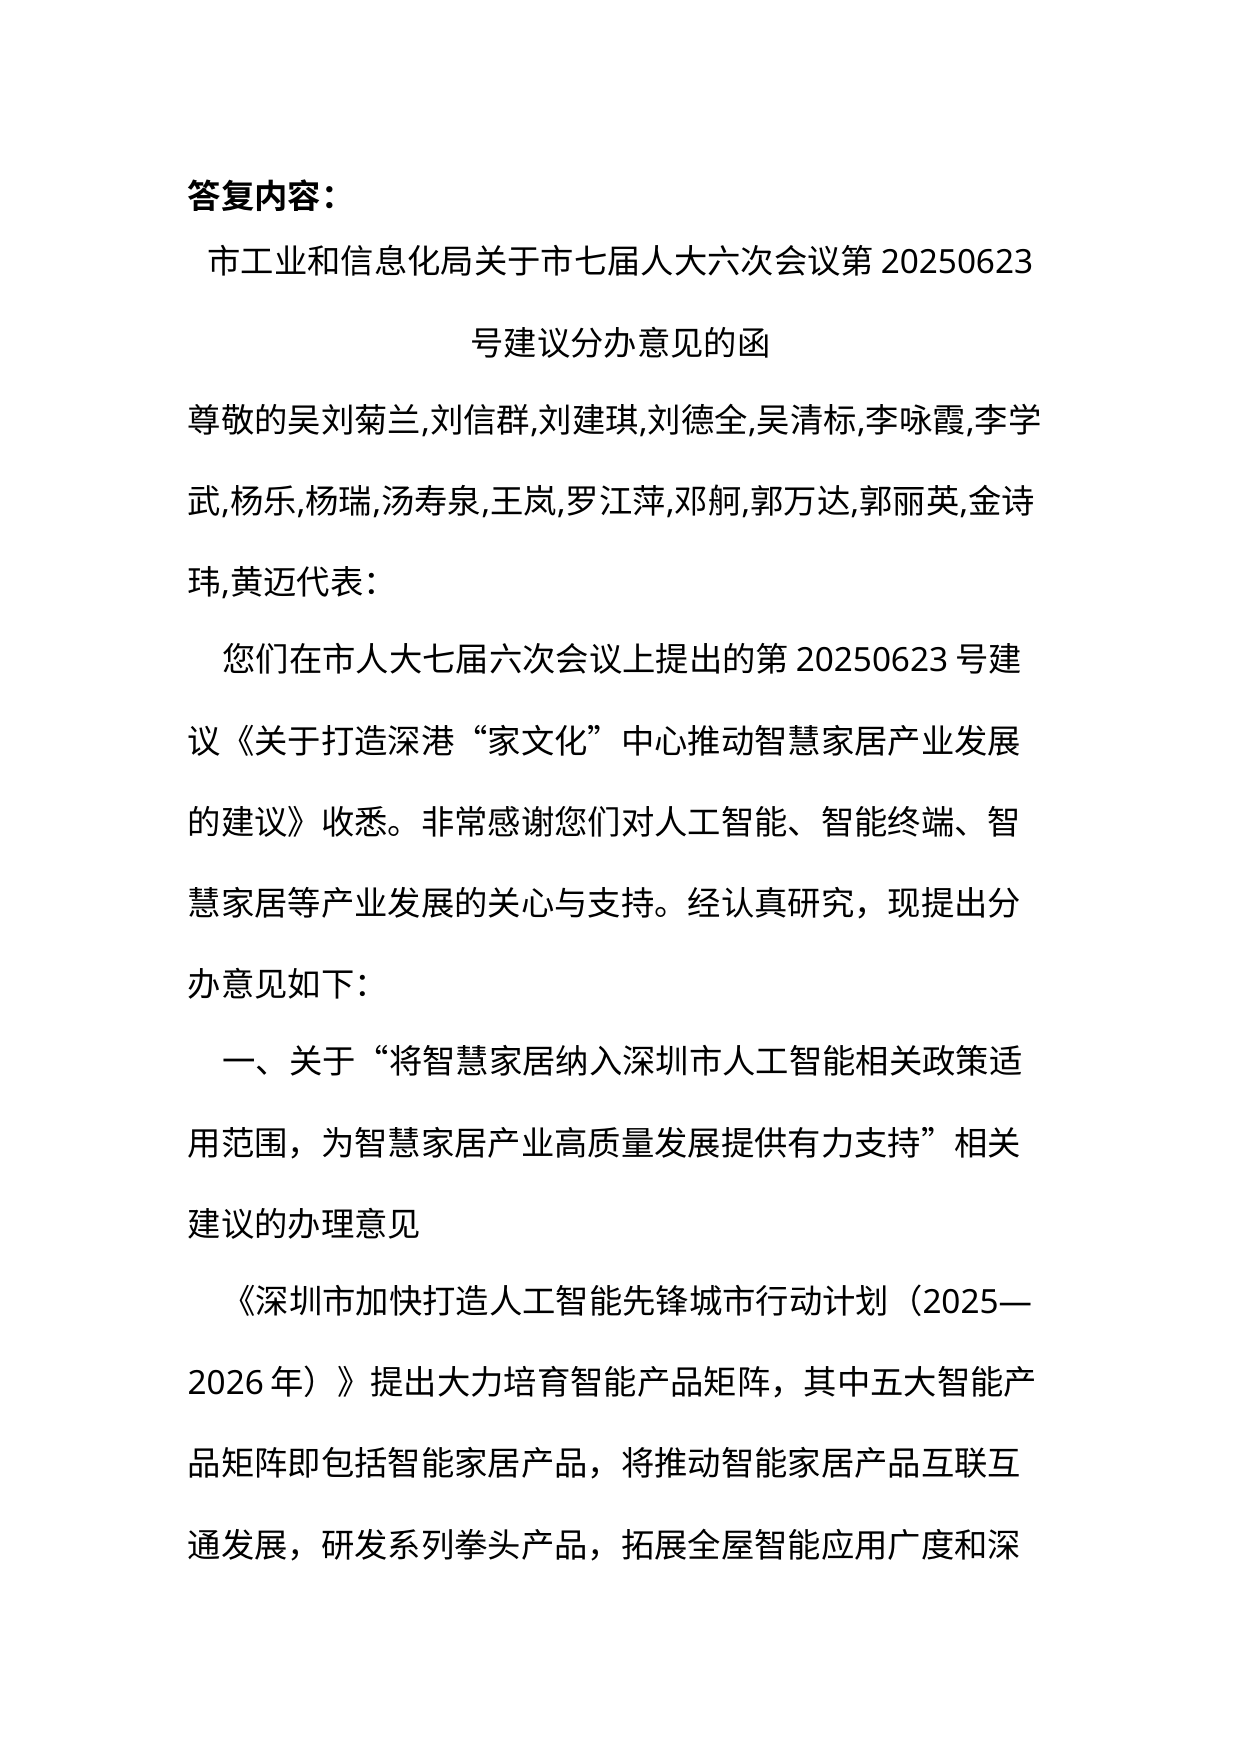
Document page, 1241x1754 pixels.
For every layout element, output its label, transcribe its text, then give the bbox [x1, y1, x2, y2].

text 尊敬的吴刘菊兰,刘信群,刘建琪,刘德全,吴清标,李咏霞,李学武,杨乐,杨瑞,汤寿泉,王岚,罗江萍,邓舸,郭万达,郭丽英,金诗玮,黄迈代表： [187, 385, 1053, 613]
text 一、关于“将智慧家居纳入深圳市人工智能相关政策适用范围，为智慧家居产业高质量发展提供有力支持”相关建议的办理意见 [187, 1027, 1053, 1254]
text 答复内容： [187, 162, 1053, 227]
text 市工业和信息化局关于市七届人大六次会议第20250623号建议分办意见的函 [187, 227, 1053, 373]
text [187, 1266, 1053, 1575]
text 您们在市人大七届六次会议上提出的第20250623号建议《关于打造深港“家文化”中心推动智慧家居产业发展的建议》收悉。非常感谢您们对人工智能、智能终端、智慧家居等产业发展的关心与支持。经认真研究，现提出分办意见如下： [187, 625, 1053, 1015]
